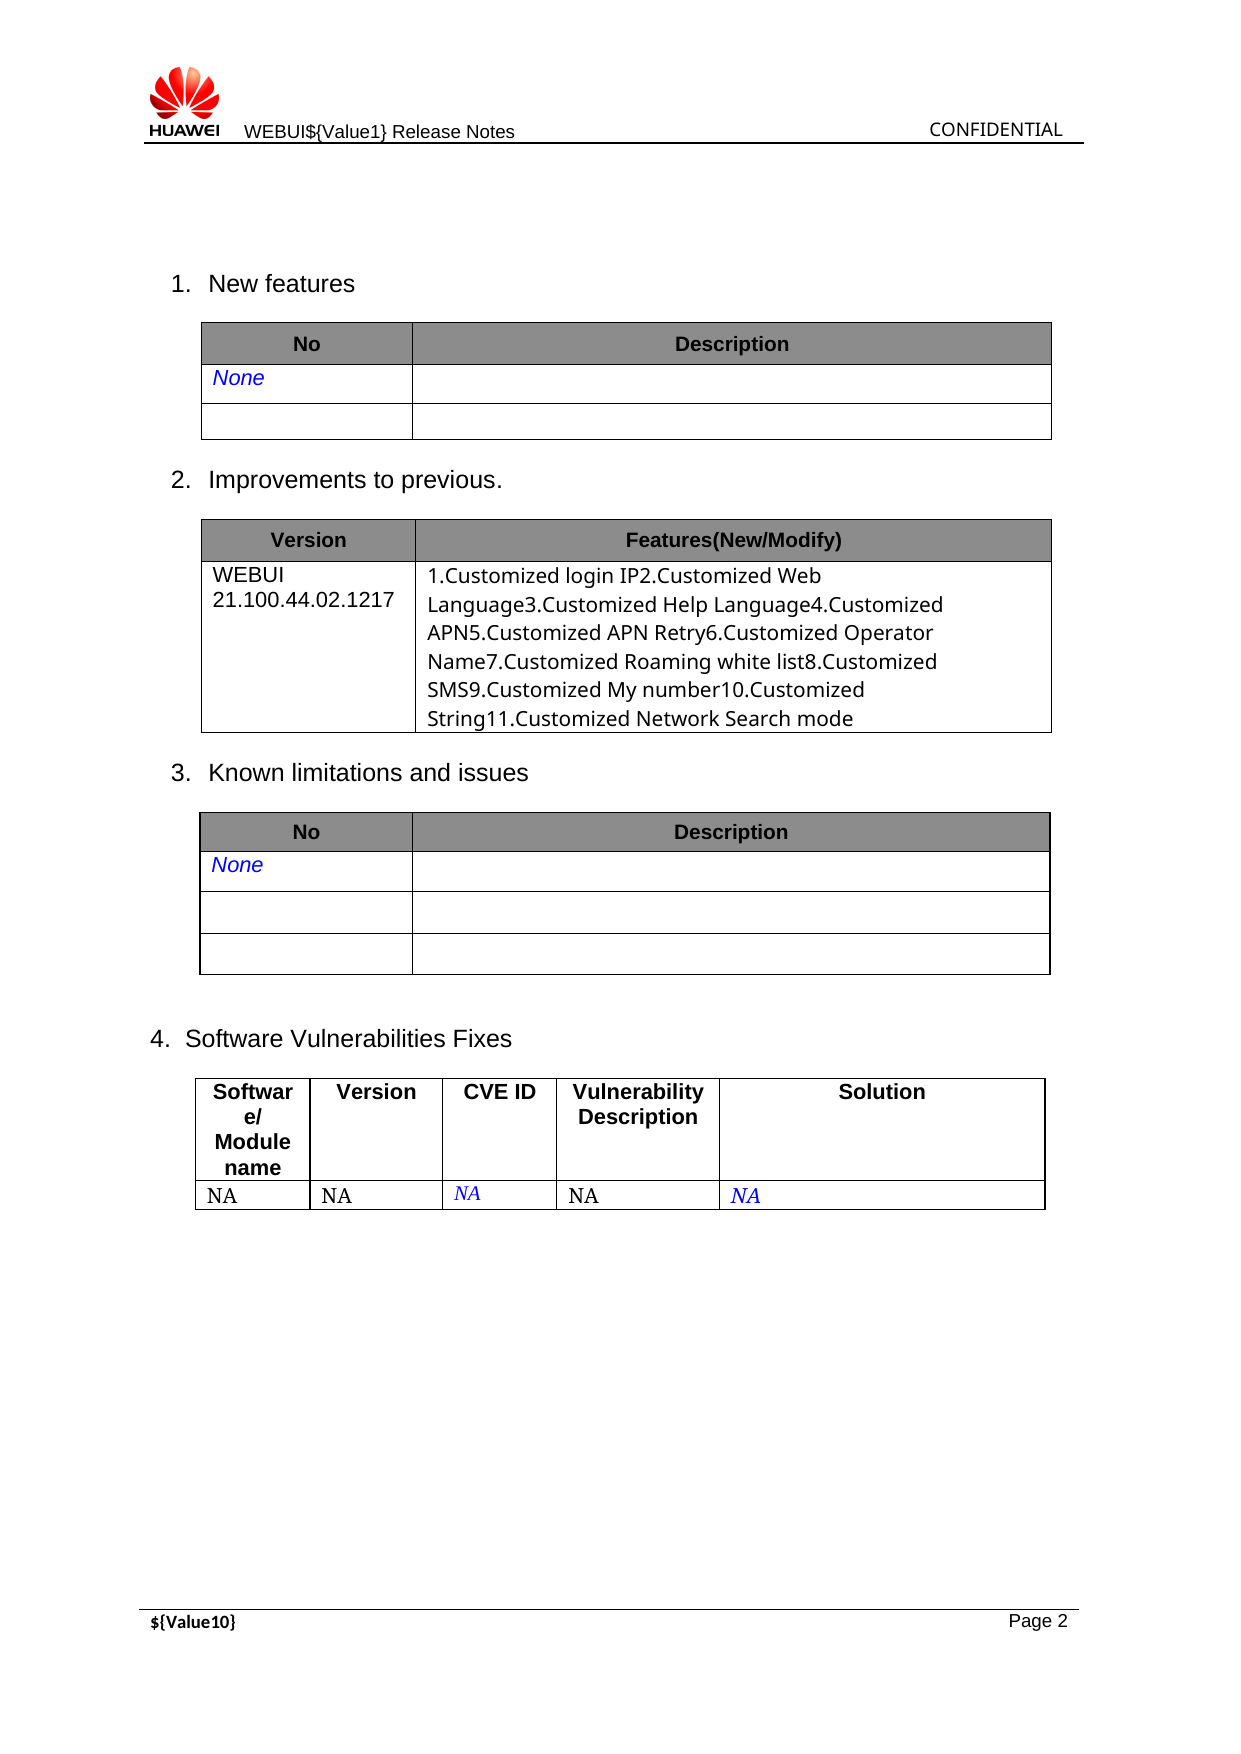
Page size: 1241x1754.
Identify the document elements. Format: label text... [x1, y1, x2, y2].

table_cell None [201, 852, 412, 891]
table_header No [202, 323, 412, 364]
table_cell NA [311, 1181, 442, 1209]
table_cell NA [443, 1181, 556, 1209]
table_cell [413, 404, 1051, 439]
table_cell [413, 892, 1049, 932]
table_header Version [311, 1079, 442, 1180]
picture [150, 67, 219, 136]
table_cell [202, 404, 412, 439]
table_cell None [202, 365, 412, 403]
subtitle 4. Software Vulnerabilities Fixes [150, 1024, 1090, 1053]
table_header No [201, 813, 412, 851]
table_header Description [413, 323, 1051, 364]
table_cell [413, 934, 1049, 974]
table_header CVE ID [443, 1079, 556, 1180]
table_cell [201, 934, 412, 974]
table_cell NA [720, 1181, 1044, 1209]
table_header Description [413, 813, 1049, 851]
table_header Software/Module name [196, 1079, 309, 1180]
table_header Features(New/Modify) [416, 520, 1051, 561]
subtitle Improvements to previous. [171, 465, 1090, 494]
table_cell [201, 892, 412, 932]
table_cell [413, 365, 1051, 403]
table_cell NA [196, 1181, 309, 1209]
table_cell NA [557, 1181, 719, 1209]
subtitle Known limitations and issues [171, 758, 1090, 787]
table_header Version [202, 520, 415, 561]
table_header Solution [720, 1079, 1044, 1180]
table_header Vulnerability Description [557, 1079, 719, 1180]
table_cell WEBUI 21.100.44.02.1217 [202, 562, 415, 732]
table_cell [413, 852, 1049, 891]
table_cell 1.Customized login IP [416, 562, 1051, 732]
subtitle New features [171, 268, 1090, 297]
